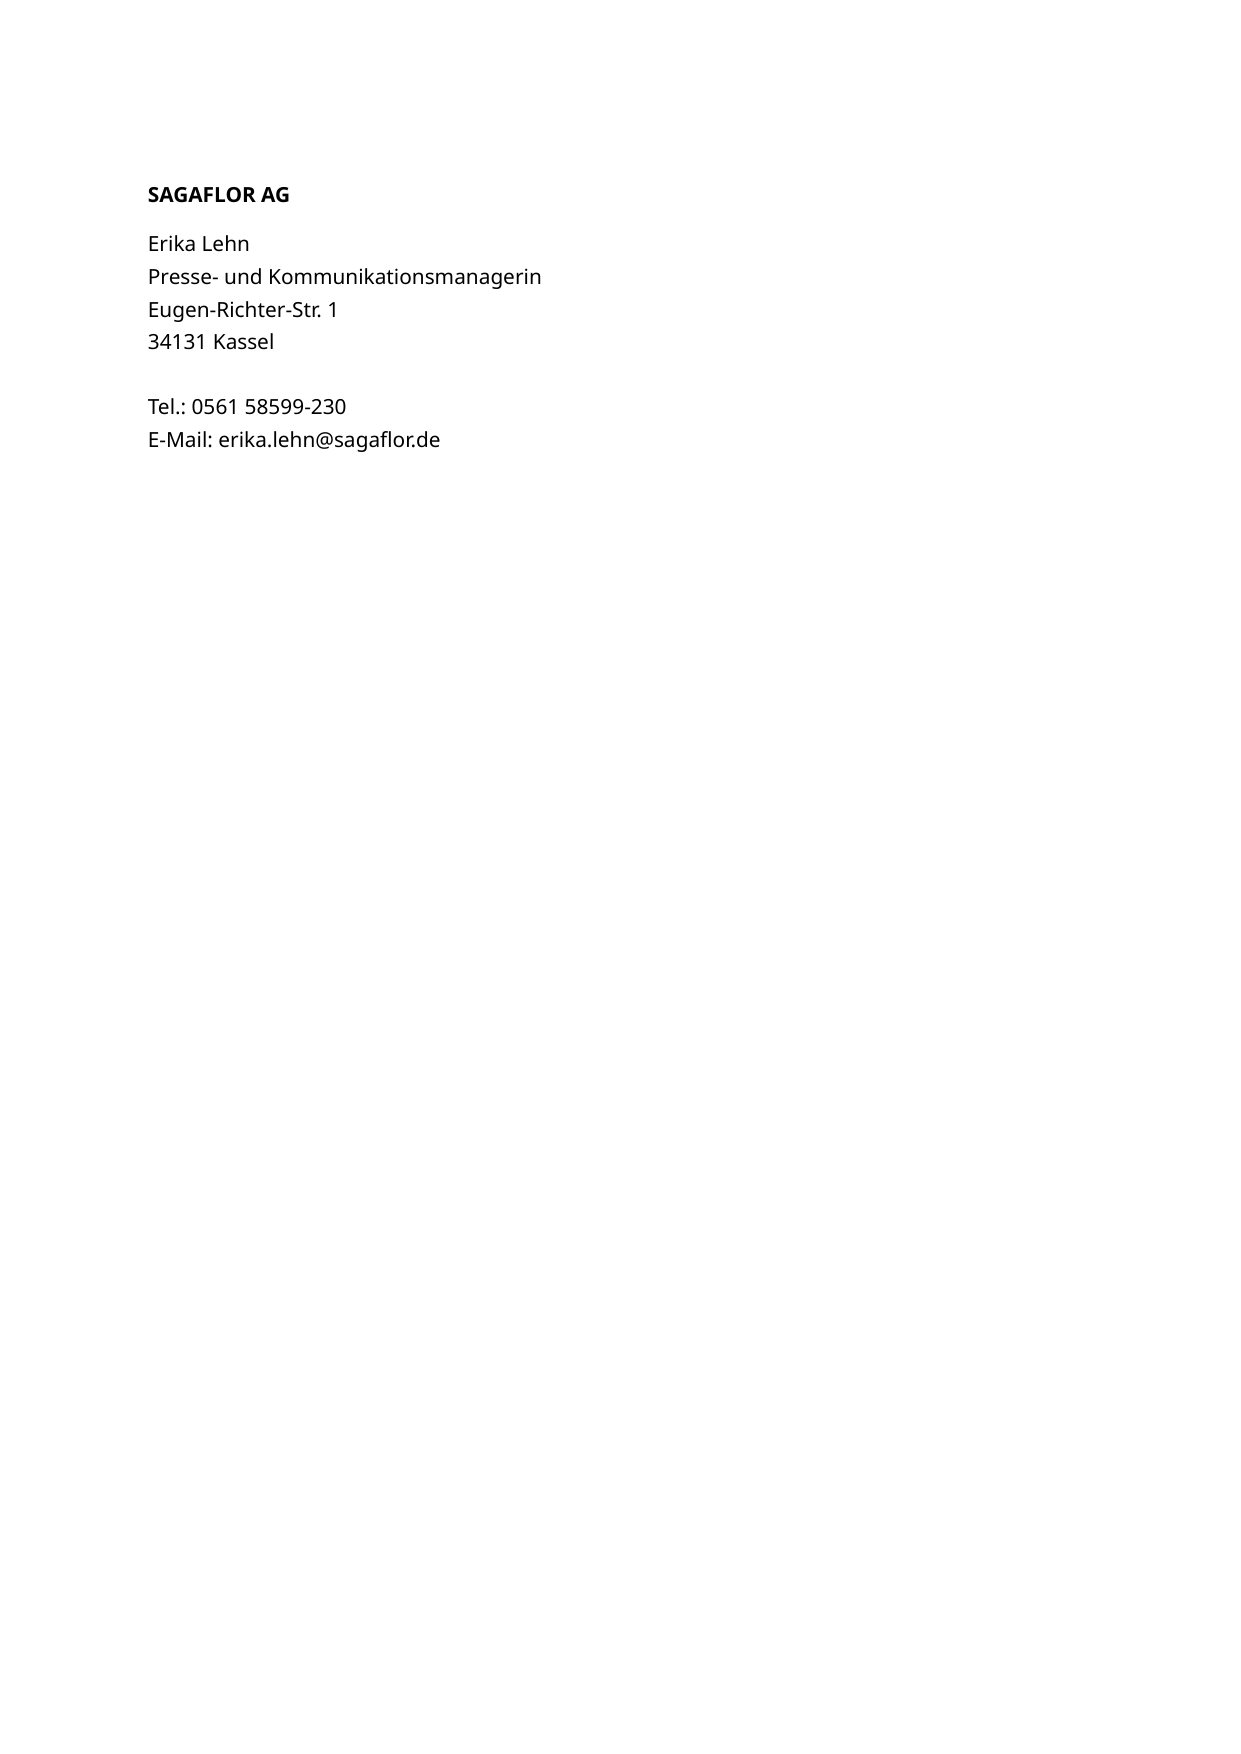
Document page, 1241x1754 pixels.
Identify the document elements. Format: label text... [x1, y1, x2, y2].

text Erika Lehn Presse- und Kommunikationsmanagerin Eugen-Richter-Str. 1 34131 Kassel Tel.: 0561 58599-230 E-Mail: erika.lehn@sagaflor.de [148, 229, 1093, 453]
text SAGAFLOR AG [148, 148, 1093, 209]
